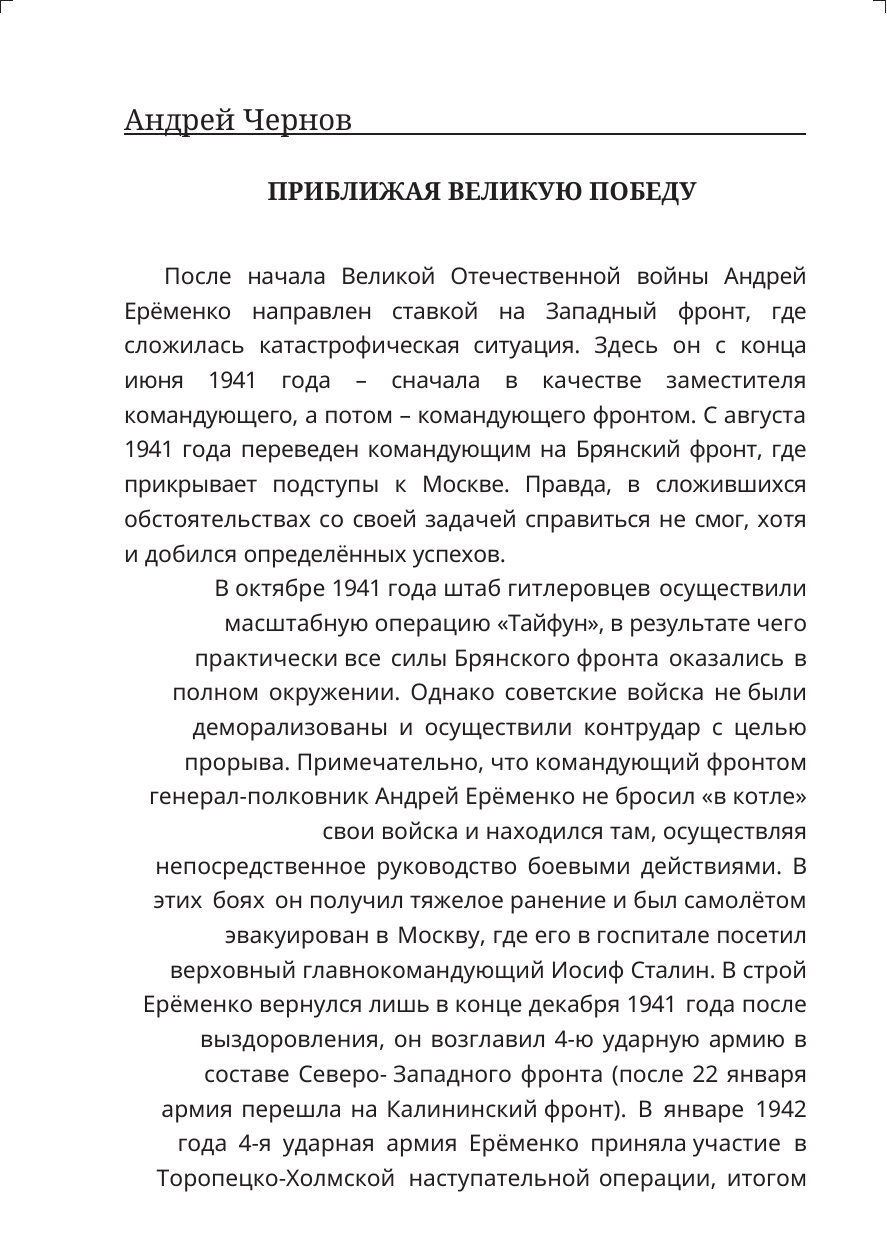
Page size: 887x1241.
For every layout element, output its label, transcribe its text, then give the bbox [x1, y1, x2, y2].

text После начала Великой Отечественной войны Андрей Ерёменко направлен ставкой на Западный фронт, где сложилась катастрофическая ситуация. Здесь он с конца июня 1941 года – сначала в качестве заместителя командующего, а потом – командующего фронтом. С августа 1941 года переведен командующим на Брянский фронт, где прикрывает подступы к Москве. Правда, в сложившихся обстоятельствах со своей задачей справиться не смог, хотя и добился определённых успехов. [124, 260, 807, 569]
subtitle Андрей Чернов [124, 99, 820, 139]
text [124, 572, 807, 1193]
subtitle ПРИБЛИЖАЯ ВЕЛИКУЮ ПОБЕДУ [267, 173, 820, 207]
